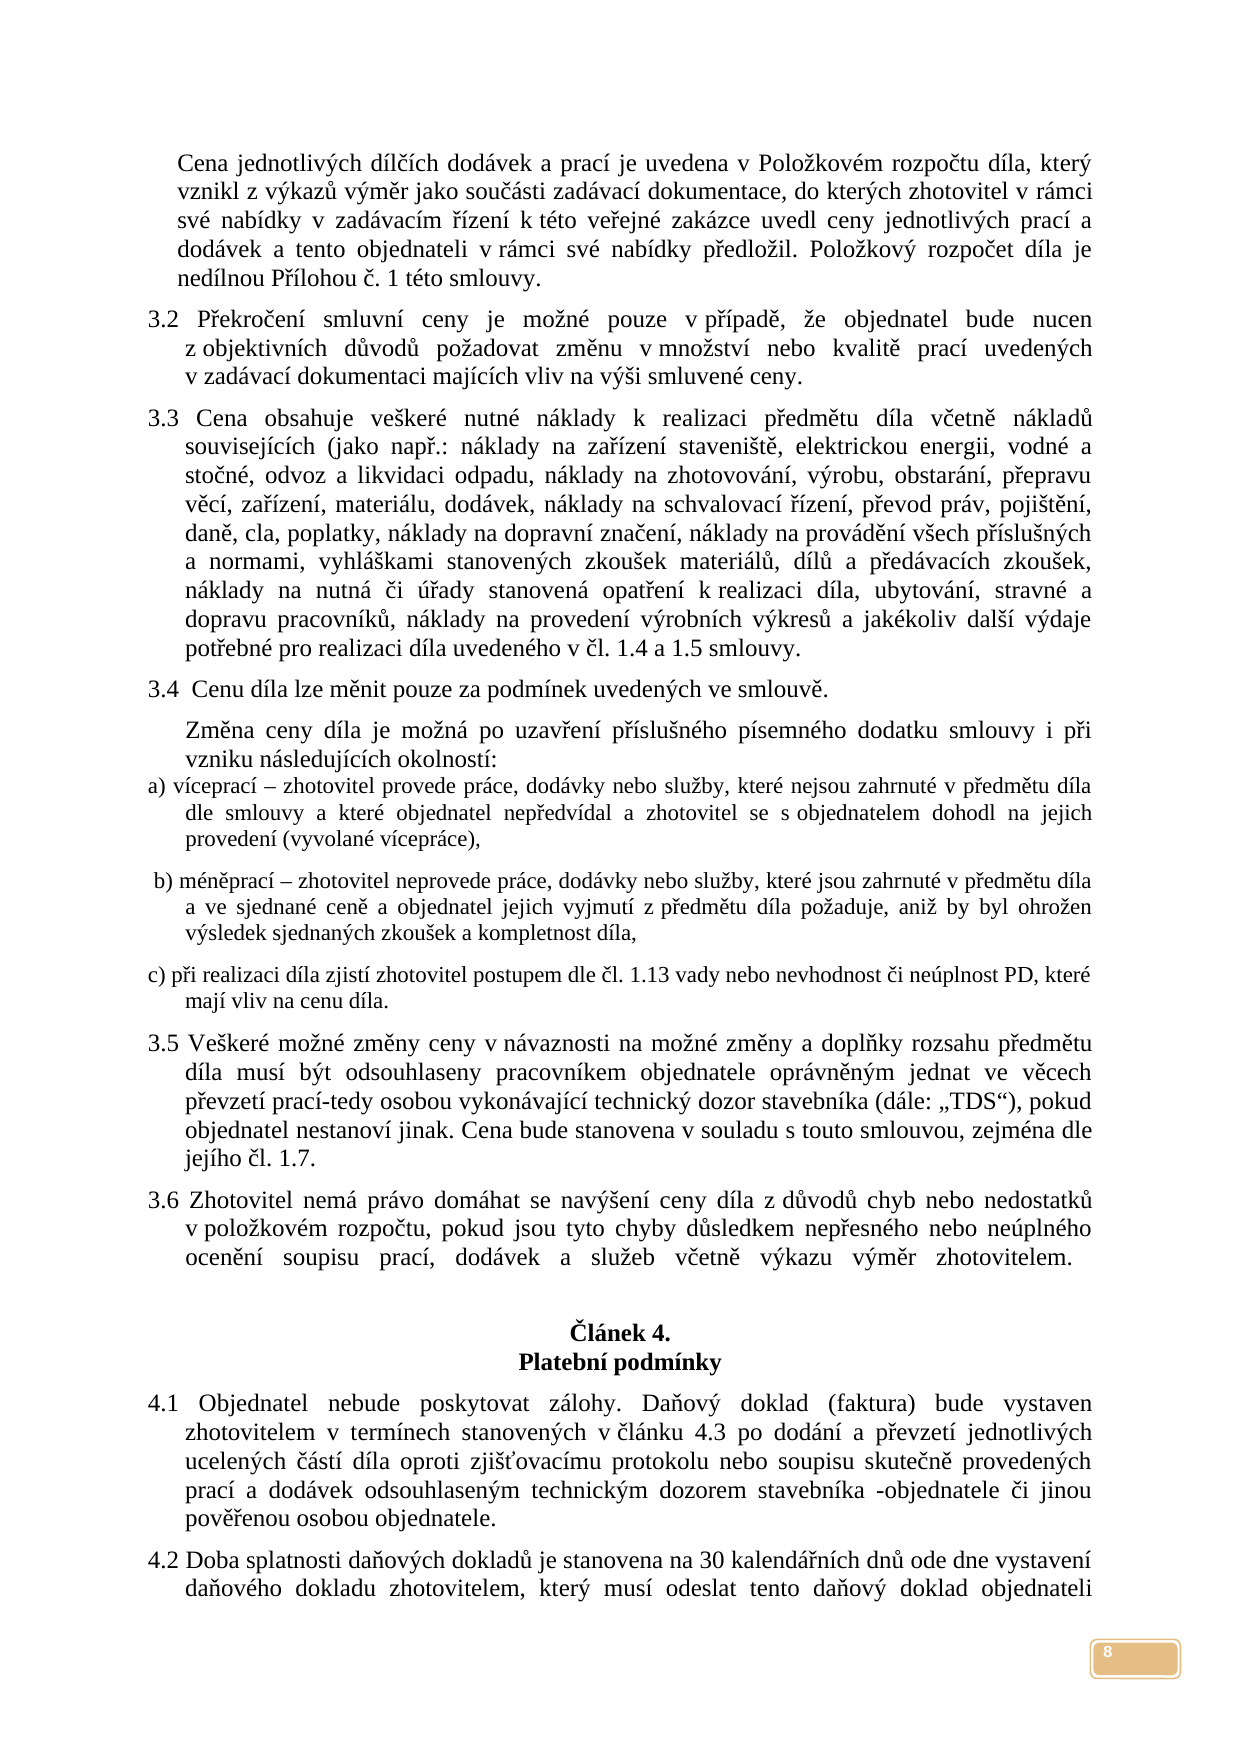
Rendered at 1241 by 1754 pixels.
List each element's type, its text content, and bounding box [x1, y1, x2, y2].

text c) při realizaci díla zjistí zhotovitel postupem dle čl. 1.13 vady nebo nevhodnost či neúplnost PD, které mají vliv na cenu díla. [148, 961, 1093, 1013]
text 4.1 Objednatel nebude poskytovat zálohy. Daňový doklad (faktura) bude vystaven zhotovitelem v termínech stanovených v článku 4.3 po dodání a převzetí jednotlivých ucelených částí díla oproti zjišťovacímu protokolu nebo soupisu skutečně provedených prací a dodávek odsouhlaseným technickým dozorem stavebníka -objednatele či jinou pověřenou osobou objednatele. [148, 1388, 1093, 1532]
text Článek 4. [148, 1318, 1093, 1347]
text 3.3 Cena obsahuje veškeré nutné náklady k realizaci předmětu díla včetně nákladů souvisejících (jako např.: náklady na zařízení staveniště, elektrickou energii, vodné a stočné, odvoz a likvidaci odpadu, náklady na zhotovování, výrobu, obstarání, přepravu věcí, zařízení, materiálu, dodávek, náklady na schvalovací řízení, převod práv, pojištění, daně, cla, poplatky, náklady na dopravní značení, náklady na provádění všech příslušných a normami, vyhláškami stanovených zkoušek materiálů, dílů a předávacích zkoušek, náklady na nutná či úřady stanovená opatření k realizaci díla, ubytování, stravné a dopravu pracovníků, náklady na provedení výrobních výkresů a jakékoliv další výdaje potřebné pro realizaci díla uvedeného v čl. 1.4 a 1.5 smlouvy. [148, 403, 1093, 661]
text b) méněprací – zhotovitel neprovede práce, dodávky nebo služby, které jsou zahrnuté v předmětu díla a ve sjednané ceně a objednatel jejich vyjmutí z předmětu díla požaduje, aniž by byl ohrožen výsledek sjednaných zkoušek a kompletnost díla, [148, 867, 1093, 946]
text 3.2 Překročení smluvní ceny je možné pouze v případě, že objednatel bude nucen z objektivních důvodů požadovat změnu v množství nebo kvalitě prací uvedených v zadávací dokumentaci majících vliv na výši smluvené ceny. [148, 304, 1093, 390]
text Platební podmínky [148, 1347, 1093, 1376]
text Cena jednotlivých dílčích dodávek a prací je uvedena v Položkovém rozpočtu díla, který vznikl z výkazů výměr jako součásti zadávací dokumentace, do kterých zhotovitel v rámci své nabídky v zadávacím řízení k této veřejné zakázce uvedl ceny jednotlivých prací a dodávek a tento objednateli v rámci své nabídky předložil. Položkový rozpočet díla je nedílnou Přílohou č. 1 této smlouvy. [177, 148, 1093, 291]
text 3.6 Zhotovitel nemá právo domáhat se navýšení ceny díla z důvodů chyb nebo nedostatků v položkovém rozpočtu, pokud jsou tyto chyby důsledkem nepřesného nebo neúplného ocenění soupisu prací, dodávek a služeb včetně výkazu výměr zhotovitelem. [148, 1185, 1093, 1290]
text Změna ceny díla je možná po uzavření příslušného písemného dodatku smlouvy i při vzniku následujících okolností: [185, 715, 1093, 773]
text 3.4 Cenu díla lze měnit pouze za podmínek uvedených ve smlouvě. [148, 674, 1093, 703]
text 3.5 Veškeré možné změny ceny v návaznosti na možné změny a doplňky rozsahu předmětu díla musí být odsouhlaseny pracovníkem objednatele oprávněným jednat ve věcech převzetí prací-tedy osobou vykonávající technický dozor stavebníka (dále: „TDS“), pokud objednatel nestanoví jinak. Cena bude stanovena v souladu s touto smlouvou, zejména dle jejího čl. 1.7. [148, 1028, 1093, 1172]
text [148, 1545, 1093, 1602]
text a) víceprací – zhotovitel provede práce, dodávky nebo služby, které nejsou zahrnuté v předmětu díla dle smlouvy a které objednatel nepředvídal a zhotovitel se s objednatelem dohodl na jejich provedení (vyvolané vícepráce), [148, 773, 1093, 852]
